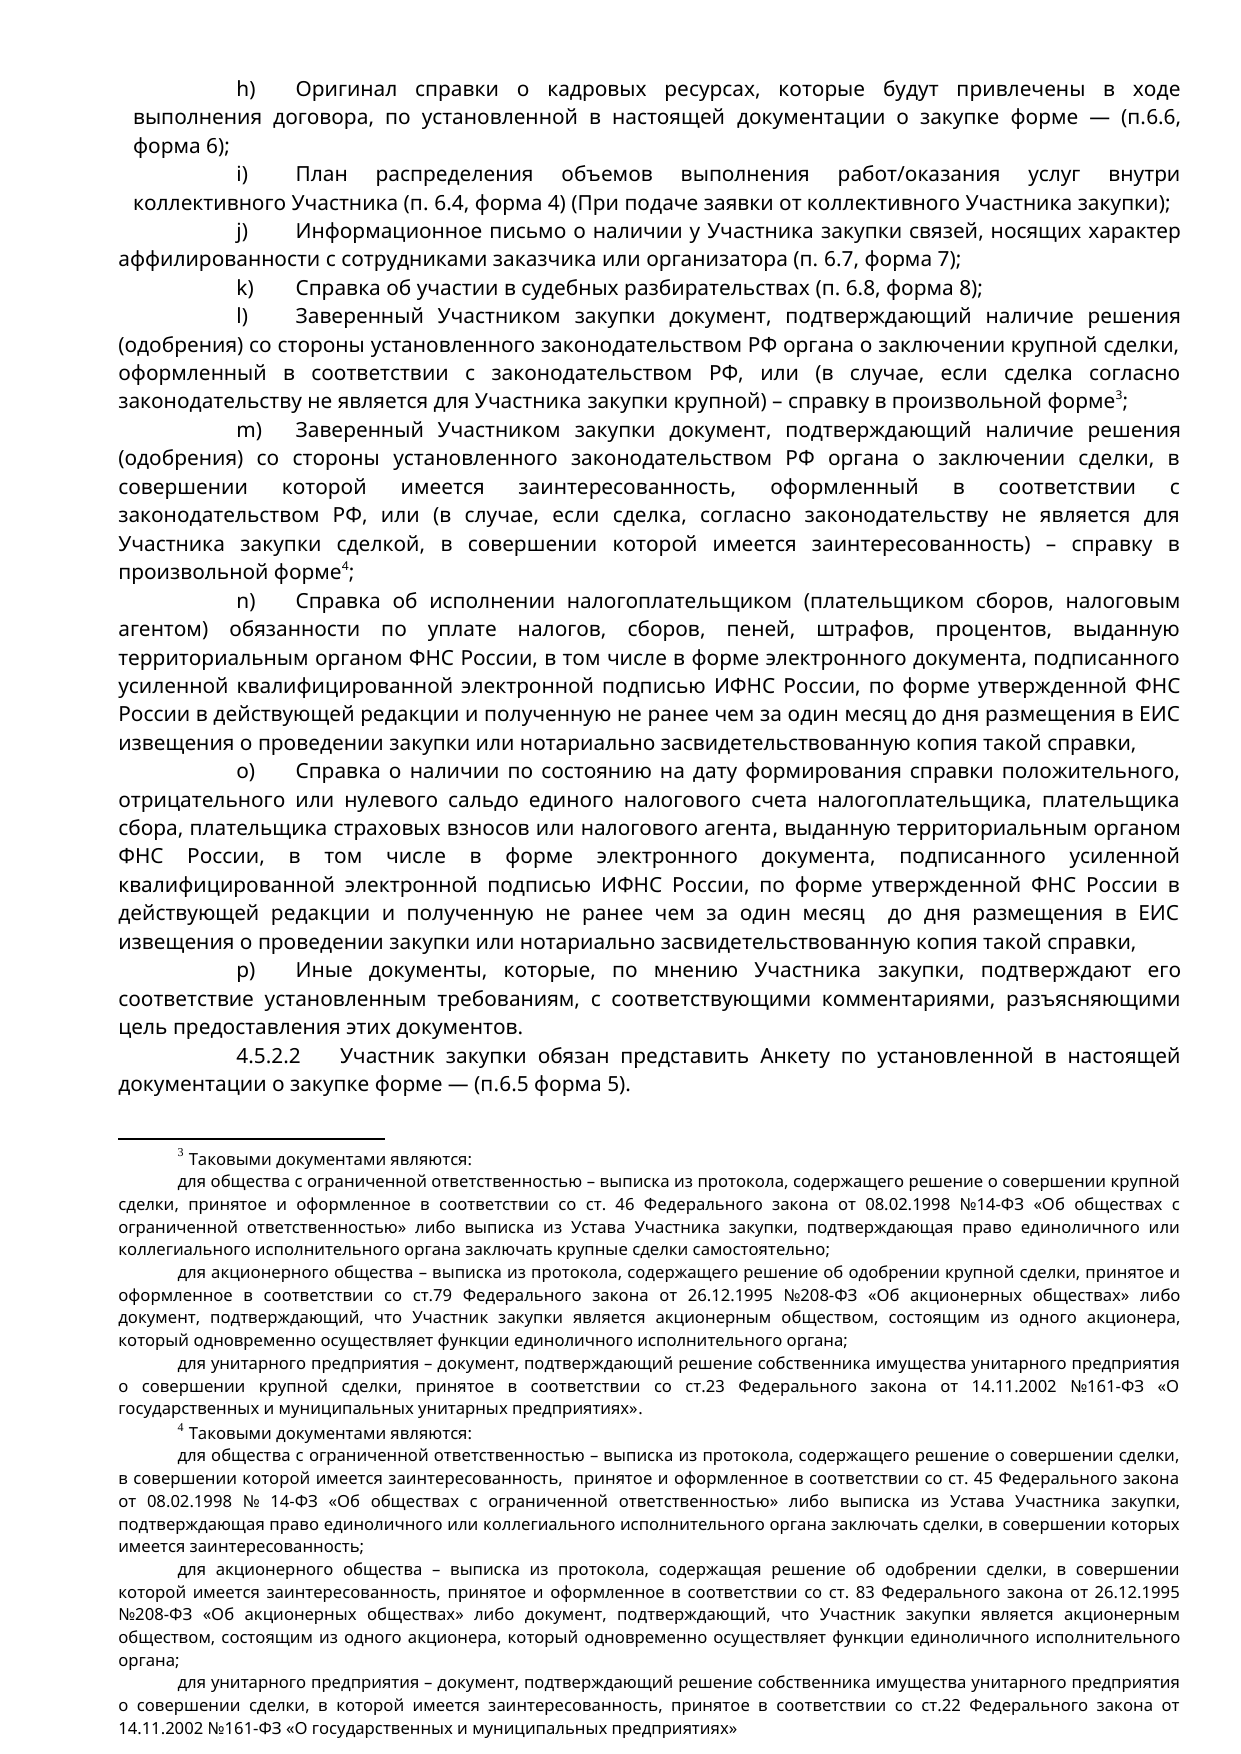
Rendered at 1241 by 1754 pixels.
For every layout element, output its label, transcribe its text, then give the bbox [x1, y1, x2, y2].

list Оригинал справки о кадровых ресурсах, которые будут привлечены в ходе выполнения договора, по установленной в настоящей документации о закупке форме — (п.6.6, форма 6); [133, 74, 1181, 159]
list План распределения объемов выполнения работ/оказания услуг внутри коллективного Участника (п. 6.4, форма 4) (При подаче заявки от коллективного Участника закупки); [133, 159, 1181, 216]
list Справка об исполнении налогоплательщиком (плательщиком сборов, налоговым агентом) обязанности по уплате налогов, сборов, пеней, штрафов, процентов, выданную территориальным органом ФНС России, в том числе в форме электронного документа, подписанного усиленной квалифицированной электронной подписью ИФНС России, по форме утвержденной ФНС России в действующей редакции и полученную не ранее чем за один месяц до дня размещения в ЕИС извещения о проведении закупки или нотариально засвидетельствованную копия такой справки, [118, 586, 1181, 756]
list Справка о наличии по состоянию на дату формирования справки положительного, отрицательного или нулевого сальдо единого налогового счета налогоплательщика, плательщика сбора, плательщика страховых взносов или налогового агента, выданную территориальным органом ФНС России, в том числе в форме электронного документа, подписанного усиленной квалифицированной электронной подписью ИФНС России, по форме утвержденной ФНС России в действующей редакции и полученную не ранее чем за один месяц до дня размещения в ЕИС извещения о проведении закупки или нотариально засвидетельствованную копия такой справки, [118, 756, 1181, 955]
list Информационное письмо о наличии у Участника закупки связей, носящих характер аффилированности с сотрудниками заказчика или организатора (п. 6.7, форма 7); [118, 216, 1181, 273]
list Заверенный Участником закупки документ, подтверждающий наличие решения (одобрения) со стороны установленного законодательством РФ органа о заключении крупной сделки, оформленный в соответствии с законодательством РФ, или (в случае, если сделка согласно законодательству не является для Участника закупки крупной) – справку в произвольной форме; [118, 301, 1181, 415]
list Участник закупки обязан представить Анкету по установленной в настоящей документации о закупке форме — (п.6.5 форма 5). [118, 1041, 1181, 1098]
list Иные документы, которые, по мнению Участника закупки, подтверждают его соответствие установленным требованиям, с соответствующими комментариями, разъясняющими цель предоставления этих документов. [118, 955, 1181, 1041]
list Заверенный Участником закупки документ, подтверждающий наличие решения (одобрения) со стороны установленного законодательством РФ органа о заключении сделки, в совершении которой имеется заинтересованность, оформленный в соответствии с законодательством РФ, или (в случае, если сделка, согласно законодательству не является для Участника закупки сделкой, в совершении которой имеется заинтересованность) – справку в произвольной форме; [118, 415, 1181, 586]
list Справка об участии в судебных разбирательствах (п. 6.8, форма 8); [118, 273, 1181, 301]
